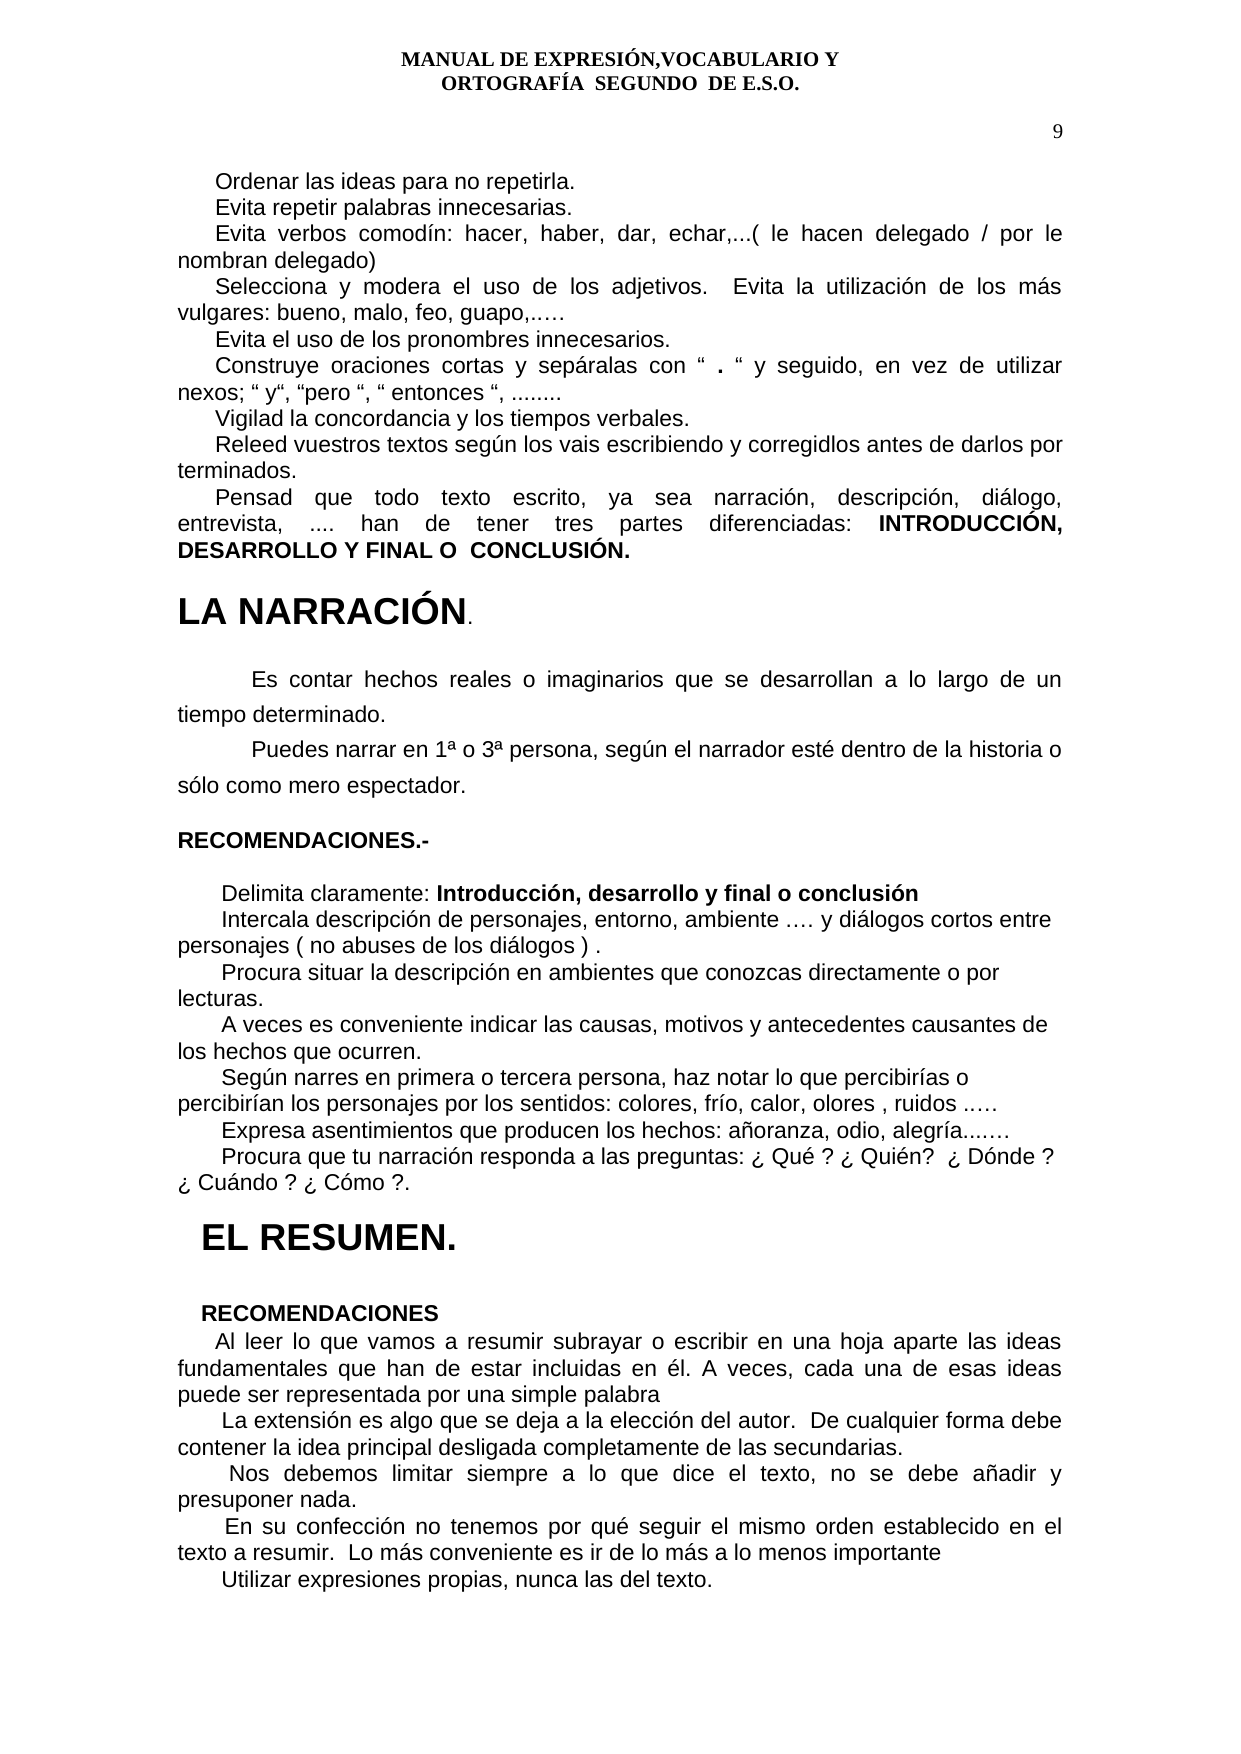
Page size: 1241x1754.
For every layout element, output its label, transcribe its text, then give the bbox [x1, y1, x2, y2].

list A veces es conveniente indicar las causas, motivos y antecedentes causantes de los hechos que ocurren. [177, 1011, 1063, 1064]
text Es contar hechos reales o imaginarios que se desarrollan a lo largo de un tiempo determinado. [177, 659, 1063, 729]
list Delimita claramente: Introducción, desarrollo y final o conclusión [177, 879, 1063, 906]
list Procura situar la descripción en ambientes que conozcas directamente o por lecturas. [177, 958, 1063, 1011]
list Selecciona y modera el uso de los adjetivos. Evita la utilización de los más vulgares: bueno, malo, feo, guapo,..… [177, 273, 1063, 326]
list En su confección no tenemos por qué seguir el mismo orden establecido en el texto a resumir. Lo más conveniente es ir de lo más a lo menos importante [177, 1513, 1063, 1566]
text RECOMENDACIONES [201, 1293, 1063, 1328]
list Procura que tu narración responda a las preguntas: ¿ Qué ? ¿ Quién? ¿ Dónde ? ¿ Cuándo ? ¿ Cómo ?. [177, 1143, 1063, 1196]
list Vigilad la concordancia y los tiempos verbales. [177, 405, 1063, 431]
list Evita repetir palabras innecesarias. [177, 194, 1063, 220]
list Nos debemos limitar siempre a lo que dice el texto, no se debe añadir y presuponer nada. [177, 1460, 1063, 1513]
text EL RESUMEN. [201, 1222, 1063, 1257]
list Intercala descripción de personajes, entorno, ambiente .… y diálogos cortos entre personajes ( no abuses de los diálogos ) . [177, 906, 1063, 958]
list Expresa asentimientos que producen los hechos: añoranza, odio, alegría....… [177, 1117, 1063, 1143]
list Según narres en primera o tercera persona, haz notar lo que percibirías o percibirían los personajes por los sentidos: colores, frío, calor, olores , ruidos ..… [177, 1064, 1063, 1117]
list Utilizar expresiones propias, nunca las del texto. [177, 1566, 1063, 1592]
text RECOMENDACIONES.- [177, 827, 1063, 853]
list La extensión es algo que se deja a la elección del autor. De cualquier forma debe contener la idea principal desligada completamente de las secundarias. [177, 1407, 1063, 1460]
list Construye oraciones cortas y sepáralas con “ . “ y seguido, en vez de utilizar nexos; “ y“, “pero “, “ entonces “, ........ [177, 352, 1063, 405]
text LA NARRACIÓN. [177, 589, 1063, 632]
list Al leer lo que vamos a resumir subrayar o escribir en una hoja aparte las ideas fundamentales que han de estar incluidas en él. A veces, cada una de esas ideas puede ser representada por una simple palabra [177, 1328, 1063, 1407]
list Evita el uso de los pronombres innecesarios. [177, 326, 1063, 352]
list Pensad que todo texto escrito, ya sea narración, descripción, diálogo, entrevista, .... han de tener tres partes diferenciadas: INTRODUCCIÓN, DESARROLLO Y FINAL O CONCLUSIÓN. [177, 484, 1063, 563]
text Puedes narrar en 1ª o 3ª persona, según el narrador esté dentro de la historia o sólo como mero espectador. [177, 729, 1063, 800]
list Evita verbos comodín: hacer, haber, dar, echar,...( le hacen delegado / por le nombran delegado) [177, 220, 1063, 273]
list Ordenar las ideas para no repetirla. [177, 168, 1063, 194]
list Releed vuestros textos según los vais escribiendo y corregidlos antes de darlos por terminados. [177, 431, 1063, 484]
